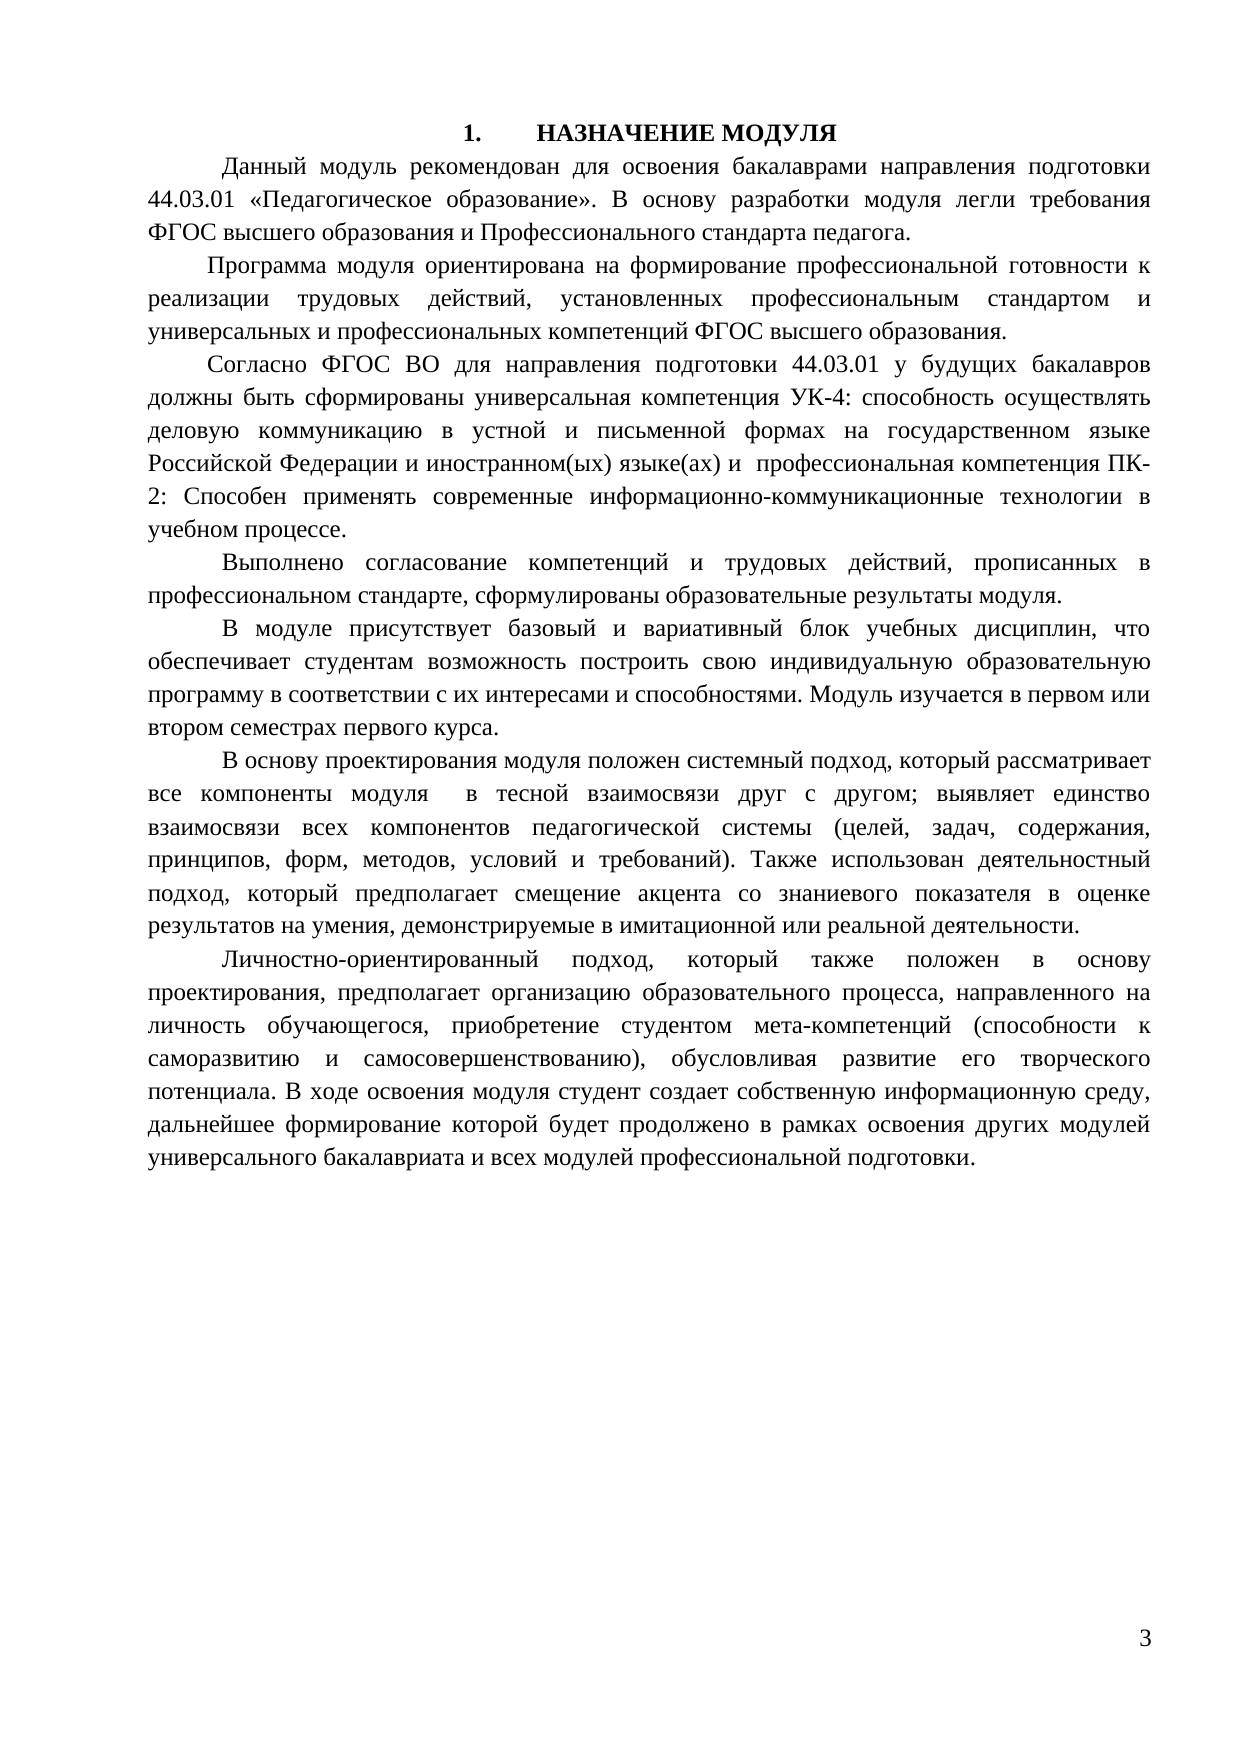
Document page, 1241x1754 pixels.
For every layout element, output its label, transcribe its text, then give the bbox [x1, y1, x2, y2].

text Согласно ФГОС ВО для направления подготовки 44.03.01 у будущих бакалавров должны быть сформированы универсальная компетенция УК-4: способность осуществлять деловую коммуникацию в устной и письменной формах на государственном языке Российской Федерации и иностранном(ых) языке(ах) и профессиональная компетенция ПК-2: Способен применять современные информационно-коммуникационные технологии в учебном процессе. [148, 349, 1152, 543]
text В модуле присутствует базовый и вариативный блок учебных дисциплин, что обеспечивает студентам возможность построить свою индивидуальную образовательную программу в соответствии с их интересами и способностями. Модуль изучается в первом или втором семестрах первого курса. [148, 613, 1152, 741]
text Выполнено согласование компетенций и трудовых действий, прописанных в профессиональном стандарте, сформулированы образовательные результаты модуля. [148, 547, 1152, 609]
text Программа модуля ориентирована на формирование профессиональной готовности к реализации трудовых действий, установленных профессиональным стандартом и универсальных и профессиональных компетенций ФГОС высшего образования. [148, 250, 1152, 345]
text В основу проектирования модуля положен системный подход, который рассматривает все компоненты модуля в тесной взаимосвязи друг с другом; выявляет единство взаимосвязи всех компонентов педагогической системы (целей, задач, содержания, принципов, форм, методов, условий и требований). Также использован деятельностный подход, который предполагает смещение акцента со знаниевого показателя в оценке результатов на умения, демонстрируемые в имитационной или реальной деятельности. [148, 746, 1152, 939]
text Данный модуль рекомендован для освоения бакалаврами направления подготовки 44.03.01 «Педагогическое образование». В основу разработки модуля легли требования ФГОС высшего образования и Профессионального стандарта педагога. [148, 151, 1152, 246]
subtitle 1. Назначение модуля [148, 118, 1152, 147]
text Личностно-ориентированный подход, который также положен в основу проектирования, предполагает организацию образовательного процесса, направленного на личность обучающегося, приобретение студентом мета-компетенций (способности к саморазвитию и самосовершенствованию), обусловливая развитие его творческого потенциала. В ходе освоения модуля студент создает собственную информационную среду, дальнейшее формирование которой будет продолжено в рамках освоения других модулей универсального бакалавриата и всех модулей профессиональной подготовки. [148, 944, 1152, 1171]
